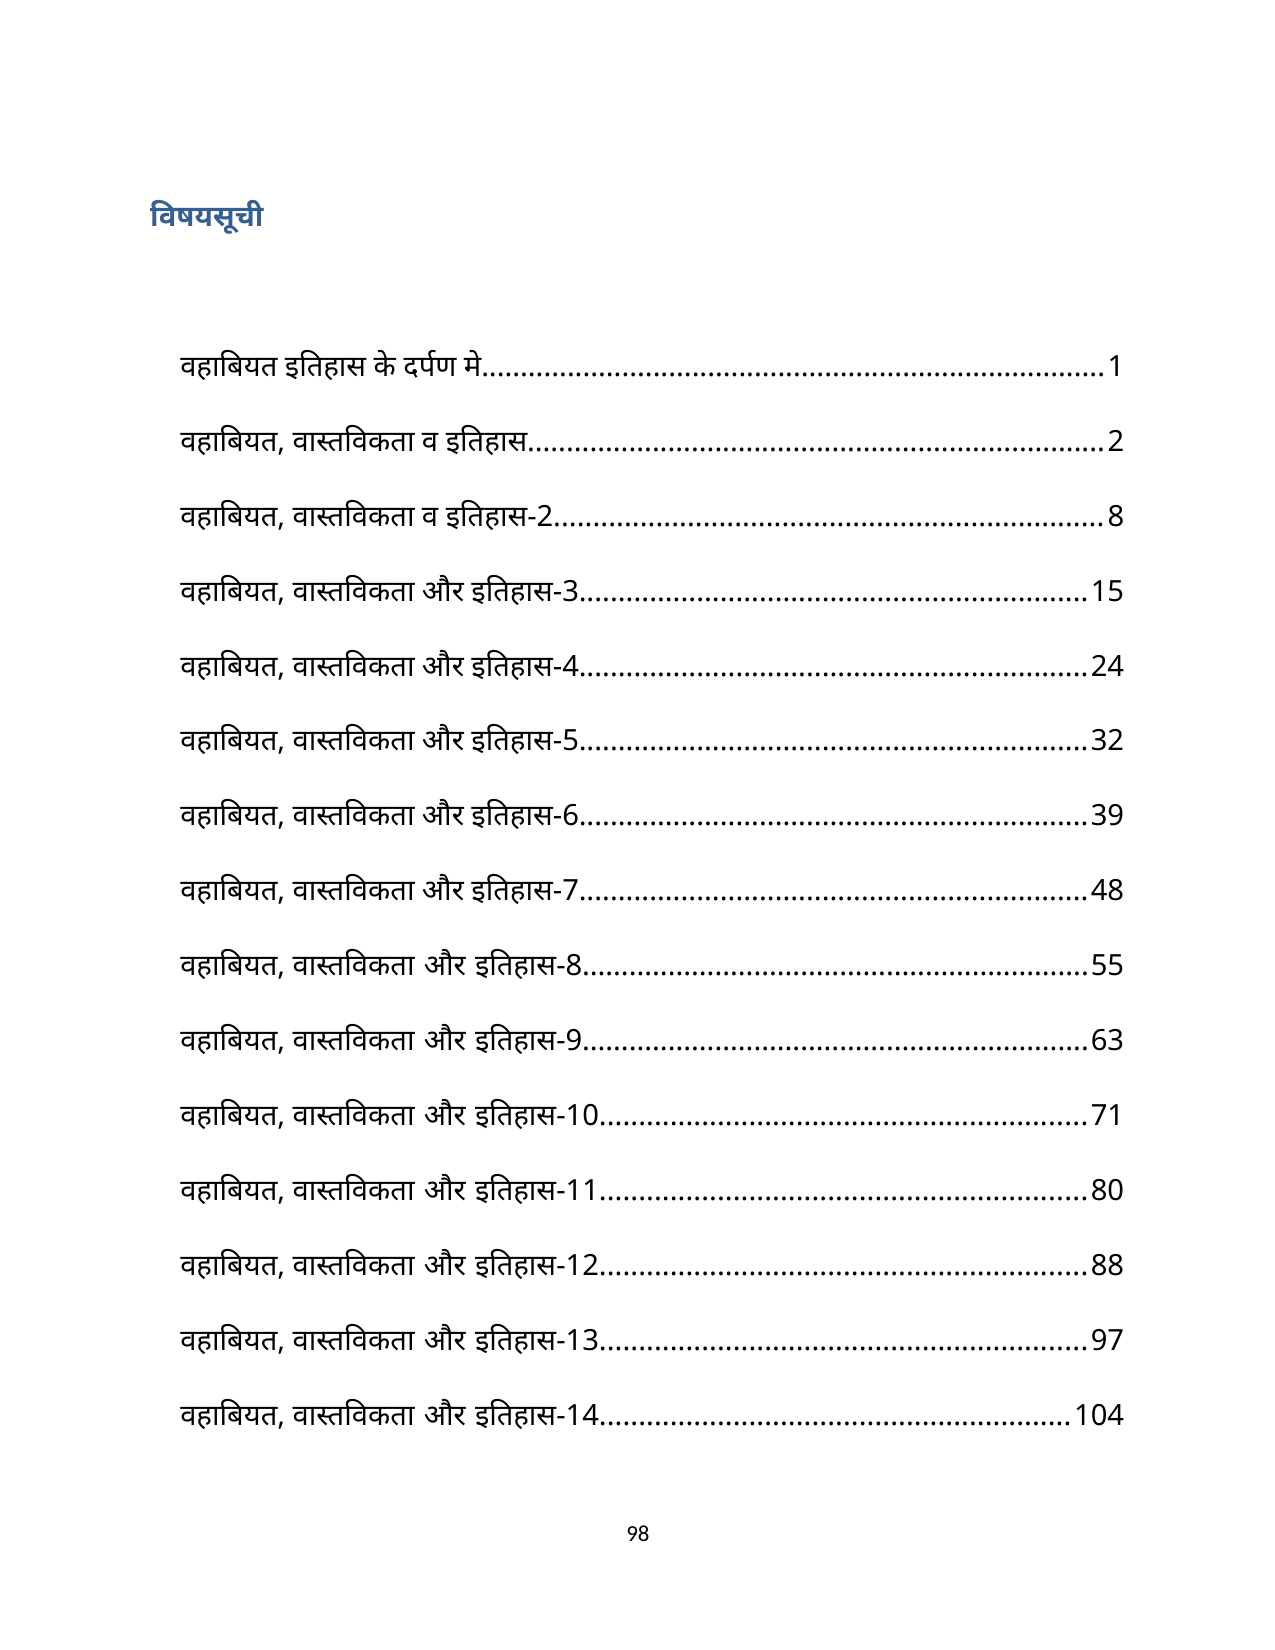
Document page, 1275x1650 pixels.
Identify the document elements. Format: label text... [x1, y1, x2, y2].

subtitle विषयसूची [150, 200, 1125, 238]
